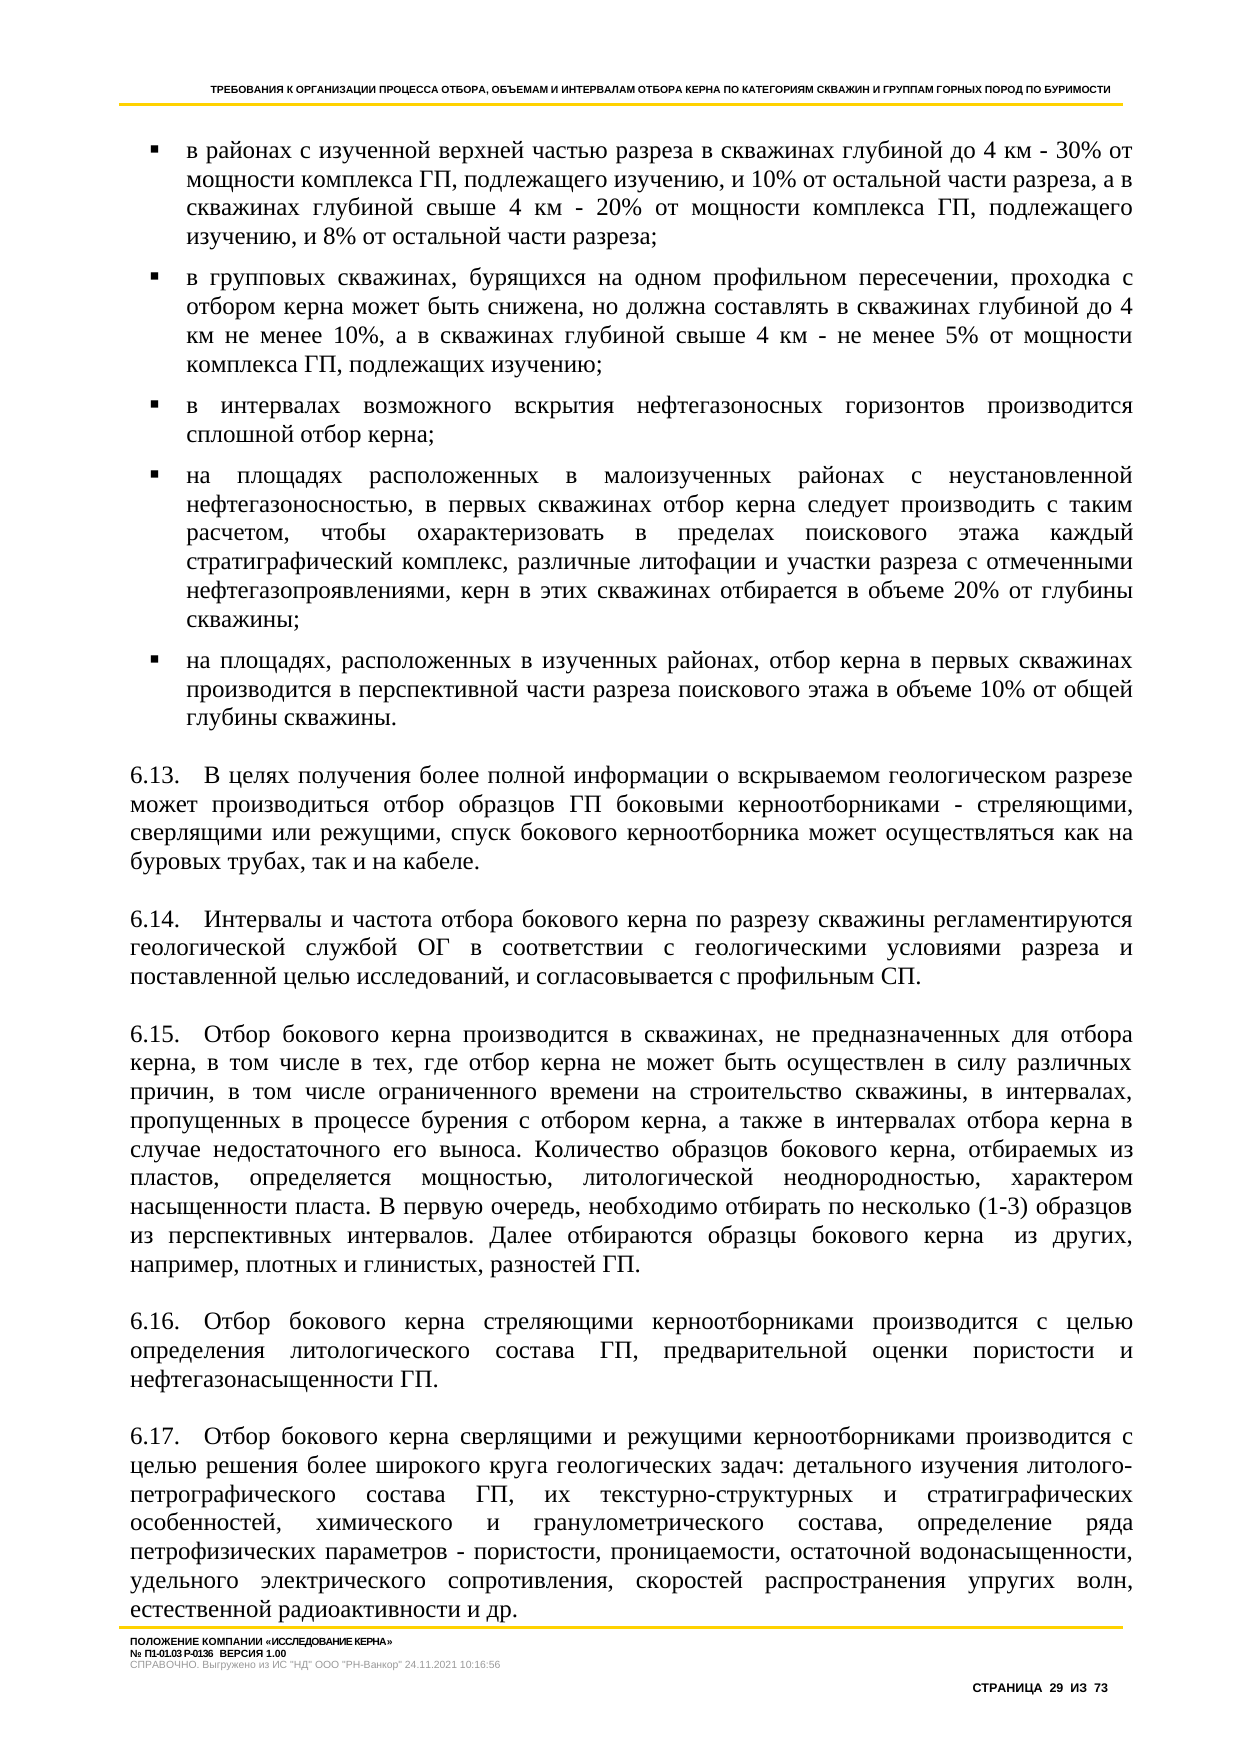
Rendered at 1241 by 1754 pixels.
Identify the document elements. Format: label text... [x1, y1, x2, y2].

text 6.14. Интервалы и частота отбора бокового керна по разрезу скважины регламентируются геологической службой ОГ в соответствии с геологическими условиями разреза и поставленной целью исследований, и согласовывается с профильным СП. [130, 904, 1134, 990]
list в районах с изученной верхней частью разреза в скважинах глубиной до 4 км - 30% от мощности комплекса ГП, подлежащего изучению, и 10% от остальной части разреза, а в скважинах глубиной свыше 4 км - 20% от мощности комплекса ГП, подлежащего изучению, и 8% от остальной части разреза; [149, 135, 1134, 250]
text 6.13. В целях получения более полной информации о вскрываемом геологическом разрезе может производиться отбор образцов ГП боковыми керноотборниками - стреляющими, сверлящими или режущими, спуск бокового керноотборника может осуществляться как на буровых трубах, так и на кабеле. [130, 760, 1134, 875]
text 6.17. Отбор бокового керна сверлящими и режущими керноотборниками производится с целью решения более широкого круга геологических задач: детального изучения литолого-петрографического состава ГП, их текстурно-структурных и стратиграфических особенностей, химического и гранулометрического состава, определение ряда петрофизических параметров - пористости, проницаемости, остаточной водонасыщенности, удельного электрического сопротивления, скоростей распространения упругих волн, естественной радиоактивности и др. [130, 1421, 1134, 1622]
list в групповых скважинах, бурящихся на одном профильном пересечении, проходка с отбором керна может быть снижена, но должна составлять в скважинах глубиной до 4 км не менее 10%, а в скважинах глубиной свыше 4 км - не менее 5% от мощности комплекса ГП, подлежащих изучению; [149, 262, 1134, 377]
list в интервалах возможного вскрытия нефтегазоносных горизонтов производится сплошной отбор керна; [149, 390, 1134, 447]
text 6.16. Отбор бокового керна стреляющими керноотборниками производится с целью определения литологического состава ГП, предварительной оценки пористости и нефтегазонасыщенности ГП. [130, 1306, 1134, 1392]
text 6.15. Отбор бокового керна производится в скважинах, не предназначенных для отбора керна, в том числе в тех, где отбор керна не может быть осуществлен в силу различных причин, в том числе ограниченного времени на строительство скважины, в интервалах, пропущенных в процессе бурения с отбором керна, а также в интервалах отбора керна в случае недостаточного его выноса. Количество образцов бокового керна, отбираемых из пластов, определяется мощностью, литологической неоднородностью, характером насыщенности пласта. В первую очередь, необходимо отбирать по несколько (1-3) образцов из перспективных интервалов. Далее отбираются образцы бокового керна из других, например, плотных и глинистых, разностей ГП. [130, 1019, 1134, 1277]
list на площадях, расположенных в изученных районах, отбор керна в первых скважинах производится в перспективной части разреза поискового этажа в объеме 10% от общей глубины скважины. [149, 645, 1134, 731]
list на площадях расположенных в малоизученных районах с неустановленной нефтегазоносностью, в первых скважинах отбор керна следует производить с таким расчетом, чтобы охарактеризовать в пределах поискового этажа каждый стратиграфический комплекс, различные литофации и участки разреза с отмеченными нефтегазопроявлениями, керн в этих скважинах отбирается в объеме 20% от глубины скважины; [149, 460, 1134, 632]
